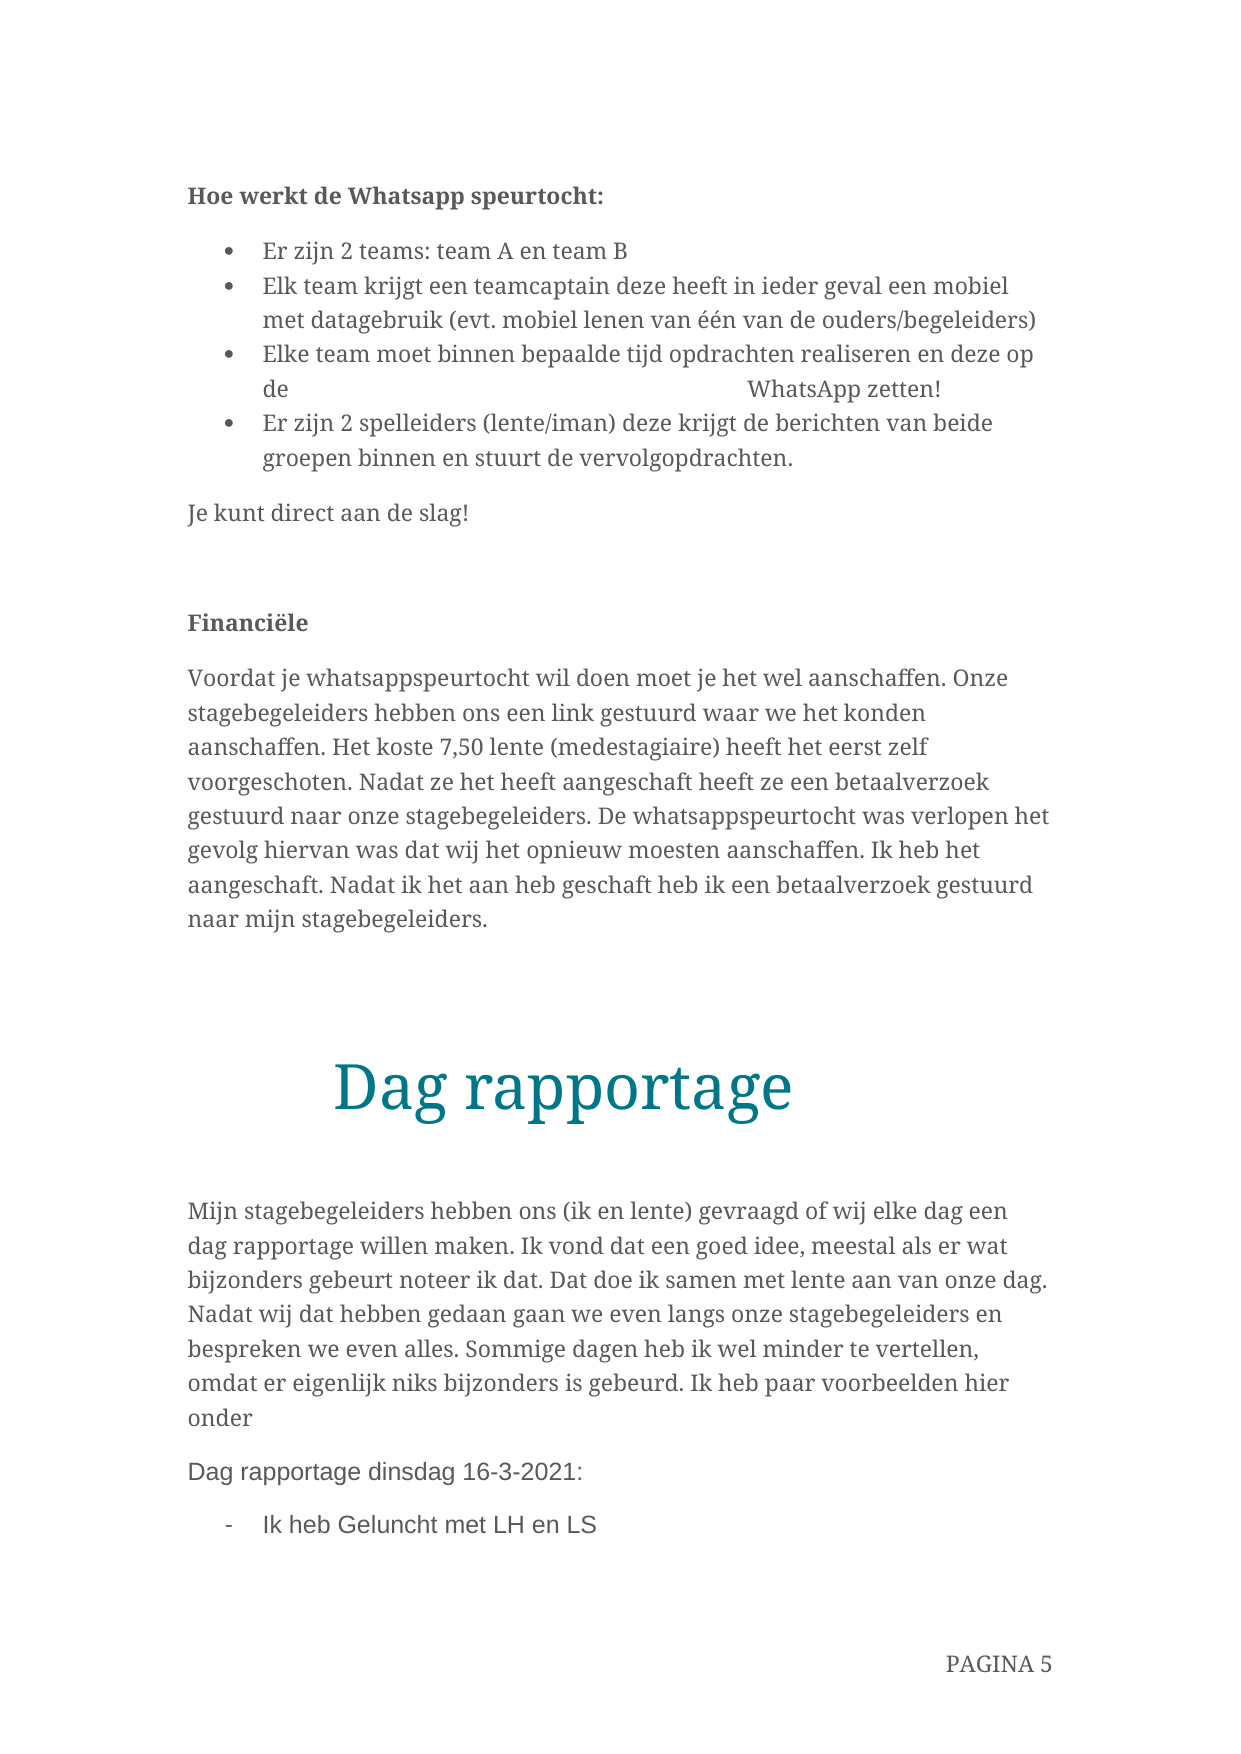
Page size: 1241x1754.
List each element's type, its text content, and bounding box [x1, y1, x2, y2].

text Hoe werkt de Whatsapp speurtocht: [187, 180, 1053, 211]
list Elke team moet binnen bepaalde tijd opdrachten realiseren en deze op de WhatsApp zetten! [225, 338, 1053, 404]
list Er zijn 2 spelleiders (lente/iman) deze krijgt de berichten van beide groepen binnen en stuurt de vervolgopdrachten. [225, 407, 1053, 473]
title Dag rapportage [187, 1042, 1053, 1128]
text Mijn stagebegeleiders hebben ons (ik en lente) gevraagd of wij elke dag een dag rapportage willen maken. Ik vond dat een goed idee, meestal als er wat bijzonders gebeurt noteer ik dat. Dat doe ik samen met lente aan van onze dag. Nadat wij dat hebben gedaan gaan we even langs onze stagebegeleiders en bespreken we even alles. Sommige dagen heb ik wel minder te vertellen, omdat er eigenlijk niks bijzonders is gebeurd. Ik heb paar voorbeelden hier onder [187, 1195, 1053, 1433]
list Er zijn 2 teams: team A en team B [225, 235, 1053, 266]
list Elk team krijgt een teamcaptain deze heeft in ieder geval een mobiel met datagebruik (evt. mobiel lenen van één van de ouders/begeleiders) [225, 269, 1053, 335]
text Voordat je whatsappspeurtocht wil doen moet je het wel aanschaffen. Onze stagebegeleiders hebben ons een link gestuurd waar we het konden aanschaffen. Het koste 7,50 lente (medestagiaire) heeft het eerst zelf voorgeschoten. Nadat ze het heeft aangeschaft heeft ze een betaalverzoek gestuurd naar onze stagebegeleiders. De whatsappspeurtocht was verlopen het gevolg hiervan was dat wij het opnieuw moesten aanschaffen. Ik heb het aangeschaft. Nadat ik het aan heb geschaft heb ik een betaalverzoek gestuurd naar mijn stagebegeleiders. [187, 662, 1053, 934]
text Financiële [187, 607, 1053, 638]
text Dag rapportage dinsdag 16-3-2021: [187, 1457, 1053, 1486]
list Ik heb Geluncht met LH en LS [225, 1509, 1053, 1540]
text Je kunt direct aan de slag! [187, 497, 1053, 528]
